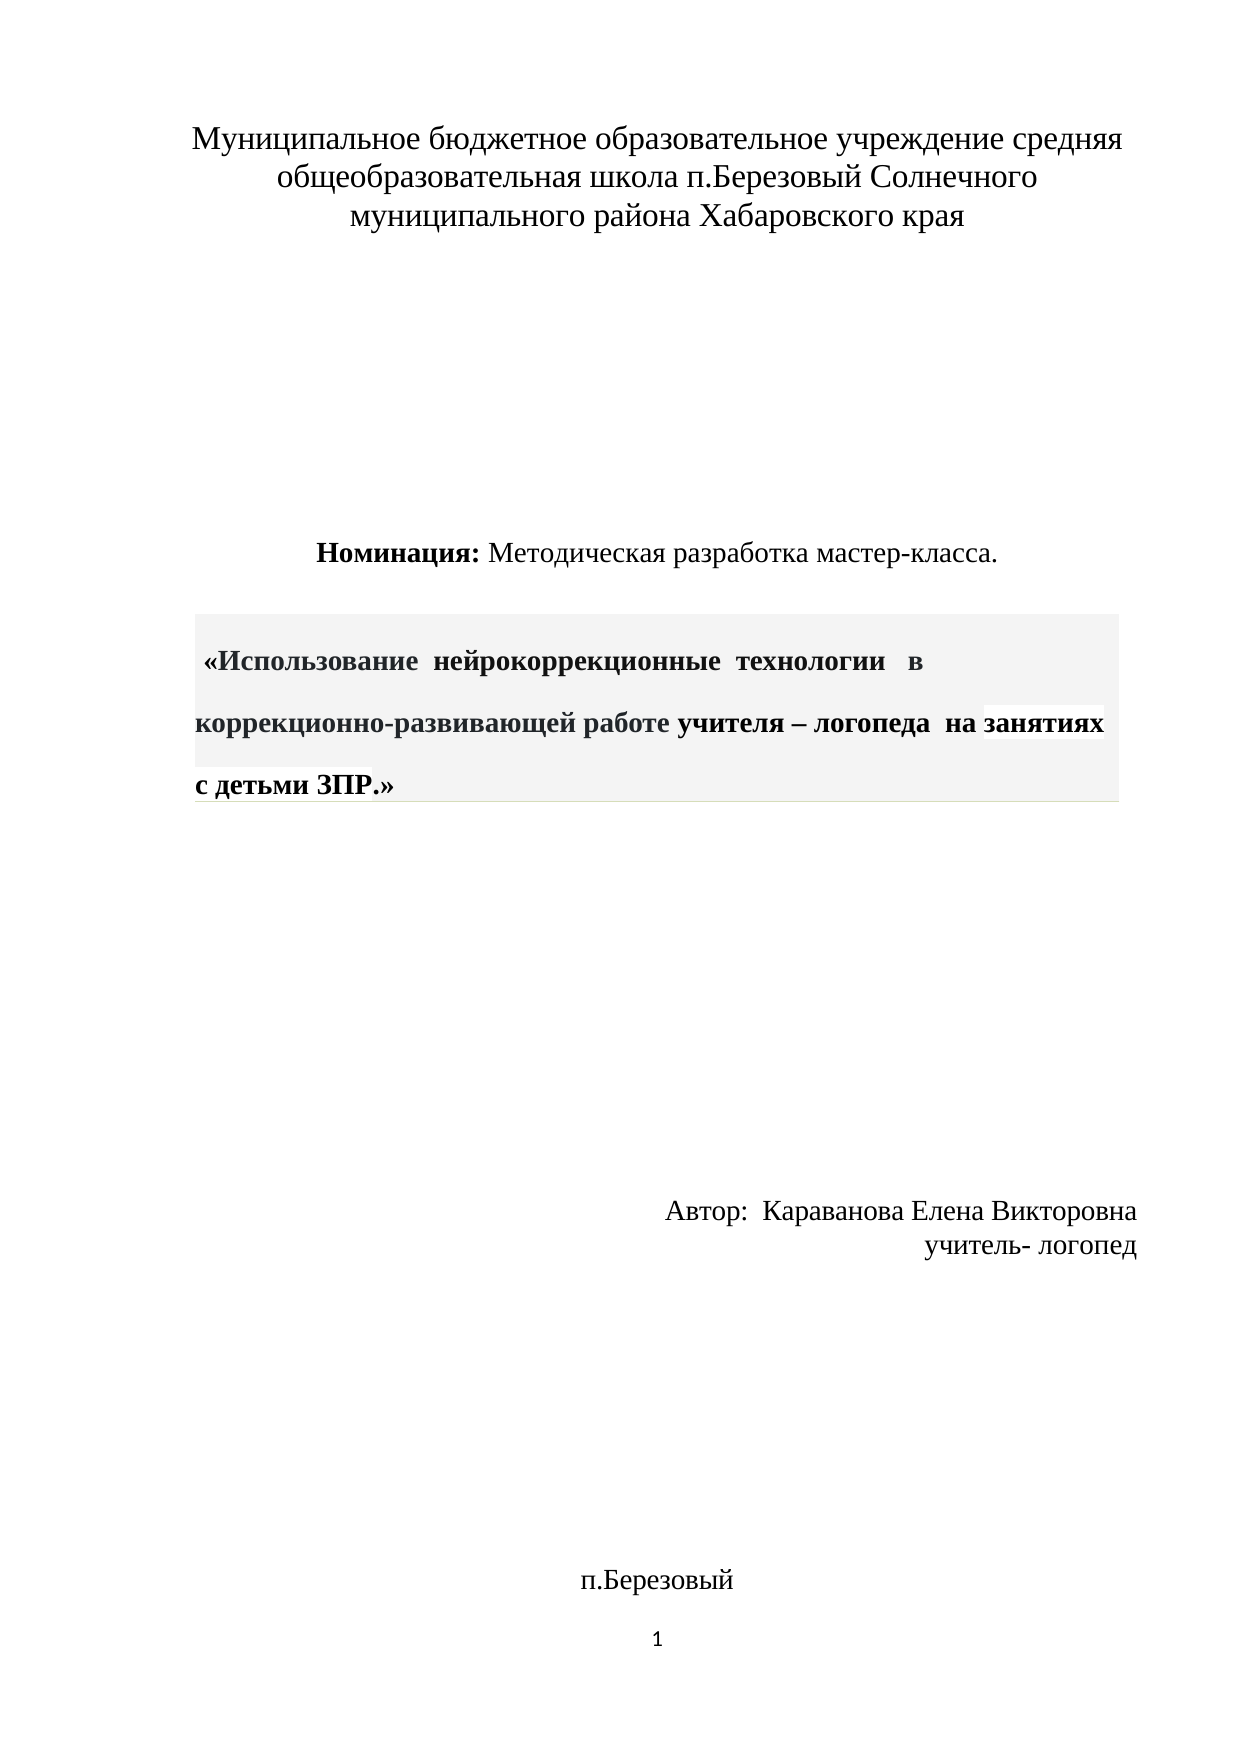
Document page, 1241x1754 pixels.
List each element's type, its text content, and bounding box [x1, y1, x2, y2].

subtitle «Использование нейрокоррекционные технологии в коррекционно-развивающей работе учителя – логопеда на занятиях с детьми ЗПР.» [195, 614, 1119, 801]
text Номинация: Методическая разработка мастер-класса. [177, 535, 1137, 568]
text Муниципальное бюджетное образовательное учреждение средняя общеобразовательная школа п.Березовый Солнечного муниципального района Хабаровского края [177, 118, 1137, 233]
text учитель- логопед [177, 1227, 1137, 1261]
text Автор: Караванова Елена Викторовна [177, 1193, 1137, 1227]
text п.Березовый [177, 1562, 1137, 1596]
